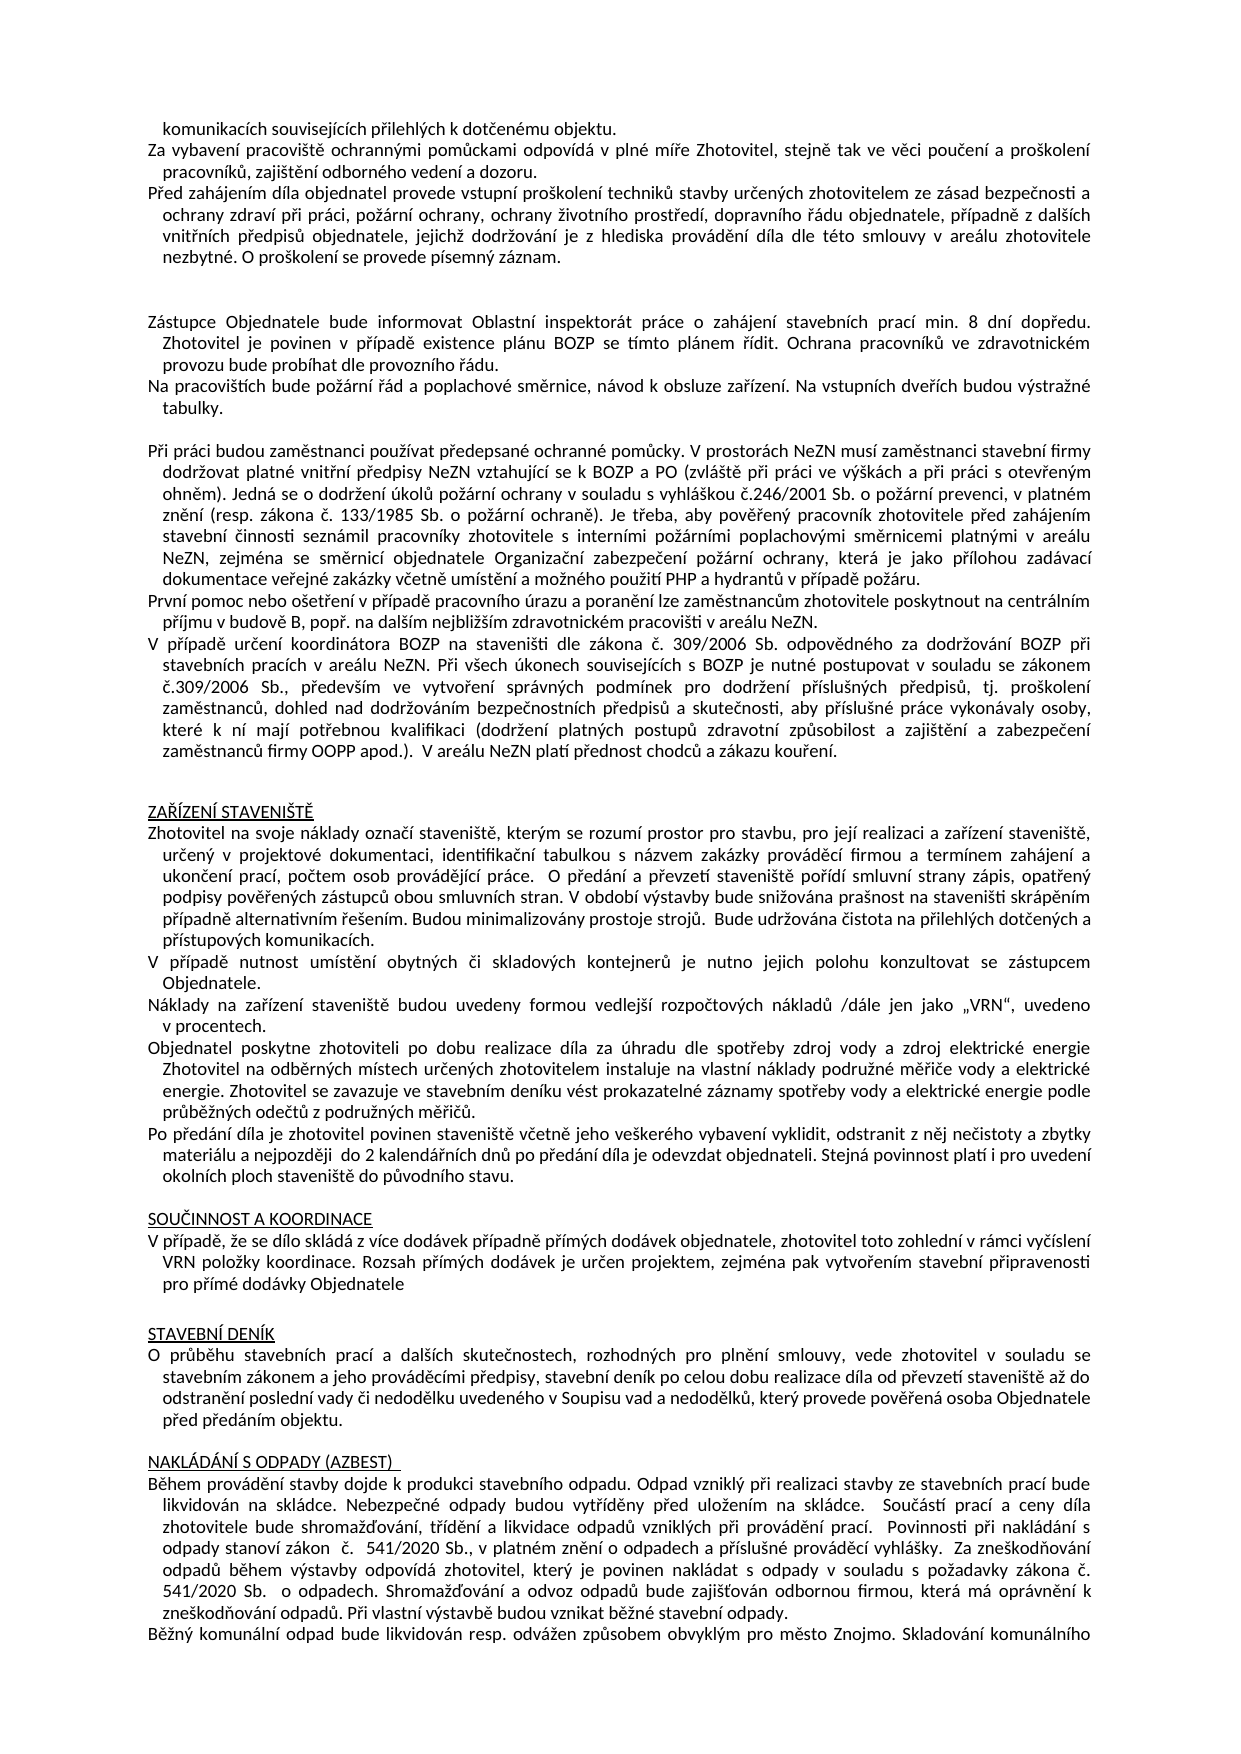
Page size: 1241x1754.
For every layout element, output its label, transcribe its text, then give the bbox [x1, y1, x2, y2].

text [148, 118, 1092, 139]
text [148, 1623, 1092, 1645]
text Před zahájením díla objednatel provede vstupní proškolení techniků stavby určených zhotovitelem ze zásad bezpečnosti a ochrany zdraví při práci, požární ochrany, ochrany životního prostředí, dopravního řádu objednatele, případně z dalších vnitřních předpisů objednatele, jejichž dodržování je z hlediska provádění díla dle této smlouvy v areálu zhotovitele nezbytné. O proškolení se provede písemný záznam. [148, 182, 1092, 268]
text V případě nutnost umístění obytných či skladových kontejnerů je nutno jejich polohu konzultovat se zástupcem Objednatele. [148, 951, 1092, 994]
text Zástupce Objednatele bude informovat Oblastní inspektorát práce o zahájení stavebních prací min. 8 dní dopředu. Zhotovitel je povinen v případě existence plánu BOZP se tímto plánem řídit. Ochrana pracovníků ve zdravotnickém provozu bude probíhat dle provozního řádu. [148, 311, 1092, 376]
text První pomoc nebo ošetření v případě pracovního úrazu a poranění lze zaměstnancům zhotovitele poskytnout na centrálním příjmu v budově B, popř. na dalším nejbližším zdravotnickém pracovišti v areálu NeZN. [148, 590, 1092, 633]
text Při práci budou zaměstnanci používat předepsané ochranné pomůcky. V prostorách NeZN musí zaměstnanci stavební firmy dodržovat platné vnitřní předpisy NeZN vztahující se k BOZP a PO (zvláště při práci ve výškách a při práci s otevřeným ohněm). Jedná se o dodržení úkolů požární ochrany v souladu s vyhláškou č.246/2001 Sb. o požární prevenci, v platném znění (resp. zákona č. 133/1985 Sb. o požární ochraně). Je třeba, aby pověřený pracovník zhotovitele před zahájením stavební činnosti seznámil pracovníky zhotovitele s interními požárními poplachovými směrnicemi platnými v areálu NeZN, zejména se směrnicí objednatele Organizační zabezpečení požární ochrany, která je jako přílohou zadávací dokumentace veřejné zakázky včetně umístění a možného použití PHP a hydrantů v případě požáru. [148, 440, 1092, 590]
text V případě určení koordinátora BOZP na staveništi dle zákona č. 309/2006 Sb. odpovědného za dodržování BOZP při stavebních pracích v areálu NeZN. Při všech úkonech souvisejících s BOZP je nutné postupovat v souladu se zákonem č.309/2006 Sb., především ve vytvoření správných podmínek pro dodržení příslušných předpisů, tj. proškolení zaměstnanců, dohled nad dodržováním bezpečnostních předpisů a skutečnosti, aby příslušné práce vykonávaly osoby, které k ní mají potřebnou kvalifikaci (dodržení platných postupů zdravotní způsobilost a zajištění a zabezpečení zaměstnanců firmy OOPP apod.). V areálu NeZN platí přednost chodců a zákazu kouření. [148, 633, 1092, 762]
text O průběhu stavebních prací a dalších skutečnostech, rozhodných pro plnění smlouvy, vede zhotovitel v souladu se stavebním zákonem a jeho prováděcími předpisy, stavební deník po celou dobu realizace díla od převzetí staveniště až do odstranění poslední vady či nedodělku uvedeného v Soupisu vad a nedodělků, který provede pověřená osoba Objednatele před předáním objektu. [148, 1344, 1092, 1430]
text Na pracovištích bude požární řád a poplachové směrnice, návod k obsluze zařízení. Na vstupních dveřích budou výstražné tabulky. [148, 376, 1092, 418]
text V případě, že se dílo skládá z více dodávek případně přímých dodávek objednatele, zhotovitel toto zohlední v rámci vyčíslení VRN položky koordinace. Rozsah přímých dodávek je určen projektem, zejména pak vytvořením stavební připravenosti pro přímé dodávky Objednatele [148, 1230, 1092, 1294]
text STAVEBNÍ DENÍK [148, 1323, 1092, 1344]
text Náklady na zařízení staveniště budou uvedeny formou vedlejší rozpočtových nákladů /dále jen jako „VRN“, uvedeno v procentech. [148, 994, 1092, 1037]
text Zhotovitel na svoje náklady označí staveniště, kterým se rozumí prostor pro stavbu, pro její realizaci a zařízení staveniště, určený v projektové dokumentaci, identifikační tabulkou s názvem zakázky prováděcí firmou a termínem zahájení a ukončení prací, počtem osob provádějící práce. O předání a převzetí staveniště pořídí smluvní strany zápis, opatřený podpisy pověřených zástupců obou smluvních stran. V období výstavby bude snižována prašnost na staveništi skrápěním případně alternativním řešením. Budou minimalizovány prostoje strojů. Bude udržována čistota na přilehlých dotčených a přístupových komunikacích. [148, 822, 1092, 951]
text Po předání díla je zhotovitel povinen staveniště včetně jeho veškerého vybavení vyklidit, odstranit z něj nečistoty a zbytky materiálu a nejpozději do 2 kalendářních dnů po předání díla je odevzdat objednateli. Stejná povinnost platí i pro uvedení okolních ploch staveniště do původního stavu. [148, 1123, 1092, 1187]
text SOUČINNOST A KOORDINACE [148, 1209, 1092, 1230]
text ZAŘÍZENÍ STAVENIŠTĚ [148, 801, 1092, 822]
text Za vybavení pracoviště ochrannými pomůckami odpovídá v plné míře Zhotovitel, stejně tak ve věci poučení a proškolení pracovníků, zajištění odborného vedení a dozoru. [148, 139, 1092, 182]
text Objednatel poskytne zhotoviteli po dobu realizace díla za úhradu dle spotřeby zdroj vody a zdroj elektrické energie Zhotovitel na odběrných místech určených zhotovitelem instaluje na vlastní náklady podružné měřiče vody a elektrické energie. Zhotovitel se zavazuje ve stavebním deníku vést prokazatelné záznamy spotřeby vody a elektrické energie podle průběžných odečtů z podružných měřičů. [148, 1037, 1092, 1123]
text NAKLÁDÁNÍ S ODPADY (AZBEST) [148, 1452, 1092, 1473]
text Během provádění stavby dojde k produkci stavebního odpadu. Odpad vzniklý při realizaci stavby ze stavebních prací bude likvidován na skládce. Nebezpečné odpady budou vytříděny před uložením na skládce. Součástí prací a ceny díla zhotovitele bude shromažďování, třídění a likvidace odpadů vzniklých při provádění prací. Povinnosti při nakládání s odpady stanoví zákon č. 541/2020 Sb., v platném znění o odpadech a příslušné prováděcí vyhlášky. Za zneškodňování odpadů během výstavby odpovídá zhotovitel, který je povinen nakládat s odpady v souladu s požadavky zákona č. 541/2020 Sb. o odpadech. Shromažďování a odvoz odpadů bude zajišťován odbornou firmou, která má oprávnění k zneškodňování odpadů. Při vlastní výstavbě budou vznikat běžné stavební odpady. [148, 1473, 1092, 1623]
